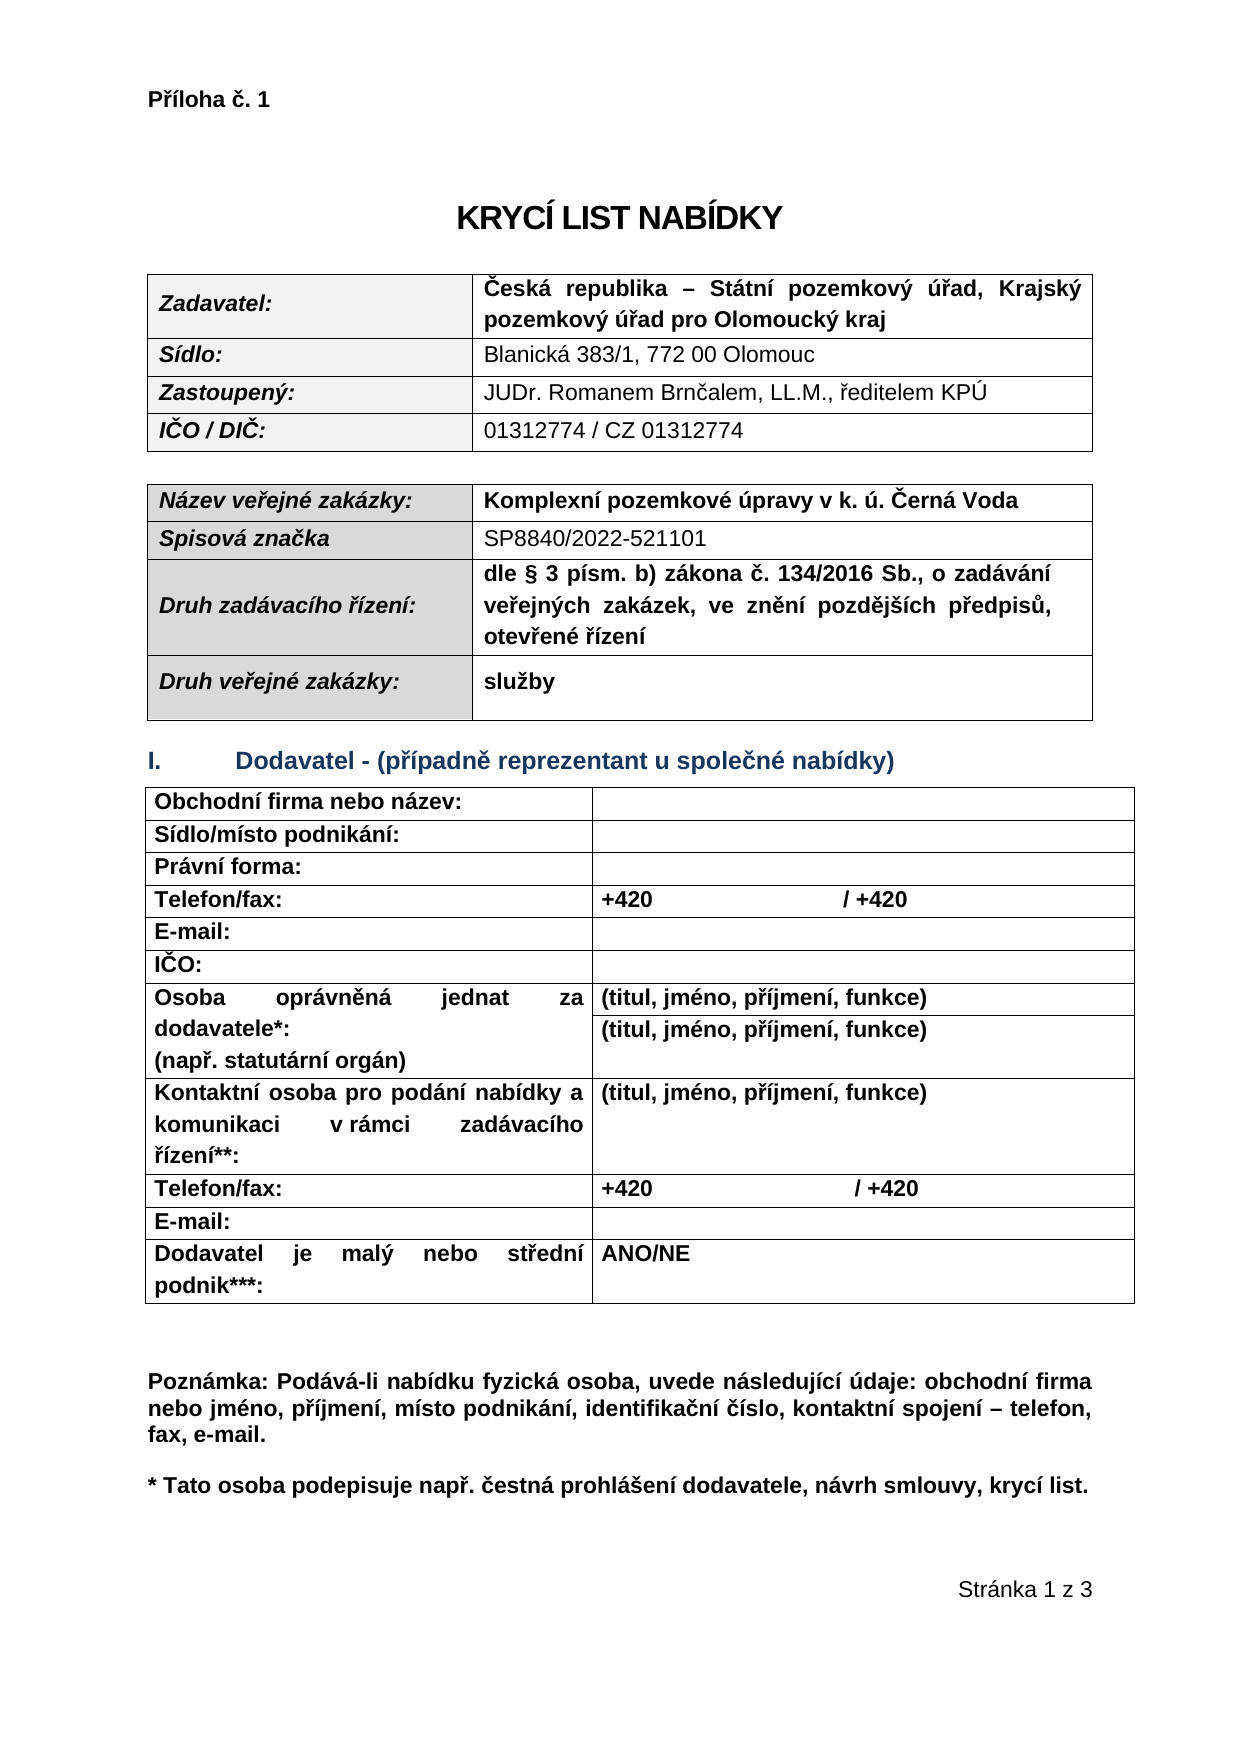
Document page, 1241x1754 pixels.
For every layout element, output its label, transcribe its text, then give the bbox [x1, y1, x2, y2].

table_cell +420 / +420 [593, 886, 1134, 917]
table_cell dle § 3 písm. b) zákona č. 134/2016 Sb., o zadávání veřejných zakázek, ve znění pozdějších předpisů, otevřené řízení [473, 560, 1092, 655]
table_cell Sídlo: [148, 339, 472, 376]
table_cell Druh zadávacího řízení: [148, 560, 472, 655]
table_header Název veřejné zakázky: [148, 485, 472, 521]
table_cell Kontaktní osoba pro podání nabídky a komunikaci v rámci zadávacího řízení**: [146, 1079, 592, 1174]
table_cell +420 / +420 [593, 1175, 1134, 1207]
table_header Obchodní firma nebo název: [146, 788, 592, 819]
table_cell Právní forma: [146, 853, 592, 885]
table_cell JUDr. Romanem Brnčalem, LL.M., ředitelem KPÚ [473, 377, 1092, 413]
table_cell Druh veřejné zakázky: [148, 656, 472, 719]
table_cell Dodavatel je malý nebo střední podnik***: [146, 1240, 592, 1303]
table_cell SP8840/2022-521101 [473, 522, 1092, 559]
table_cell (titul, jméno, příjmení, funkce) [593, 984, 1134, 1015]
table_header Zadavatel: [148, 275, 472, 338]
table_cell 01312774 / CZ 01312774 [473, 414, 1092, 451]
title Krycí list nabídky [148, 198, 1093, 236]
table_cell Zastoupený: [148, 377, 472, 413]
table_cell IČO / DIČ: [148, 414, 472, 451]
table_cell Telefon/fax: [146, 886, 592, 917]
table_cell IČO: [146, 951, 592, 982]
table_cell Telefon/fax: [146, 1175, 592, 1207]
table_cell [593, 1208, 1134, 1239]
table_cell [593, 821, 1134, 852]
table_cell Osoba oprávněná jednat za dodavatele*: (např. statutární orgán) [146, 984, 592, 1078]
table_cell E-mail: [146, 918, 592, 950]
subtitle Dodavatel - (případně reprezentant u společné nabídky) [148, 746, 1093, 774]
table_cell Spisová značka [148, 522, 472, 559]
table_cell ANO/NE [593, 1240, 1134, 1303]
text Poznámka: Podává-li nabídku fyzická osoba, uvede následující údaje: obchodní firma nebo jméno, příjmení, místo podnikání, identifikační číslo, kontaktní spojení – telefon, fax, e-mail. [148, 1368, 1093, 1447]
table_cell služby [473, 656, 1092, 719]
table_cell (titul, jméno, příjmení, funkce) [593, 1079, 1134, 1174]
text * Tato osoba podepisuje např. čestná prohlášení dodavatele, návrh smlouvy, krycí list. [148, 1472, 1093, 1499]
table_cell Sídlo/místo podnikání: [146, 821, 592, 852]
table_cell [593, 853, 1134, 885]
table_cell [593, 951, 1134, 982]
table_cell Blanická 383/1, 772 00 Olomouc [473, 339, 1092, 376]
table_cell E-mail: [146, 1208, 592, 1239]
table_header [593, 788, 1134, 819]
table_cell (titul, jméno, příjmení, funkce) [593, 1016, 1134, 1078]
table_header Česká republika – Státní pozemkový úřad, Krajský pozemkový úřad pro Olomoucký kraj [473, 275, 1092, 338]
table_cell [593, 918, 1134, 950]
table_header Komplexní pozemkové úpravy v k. ú. Černá Voda [473, 485, 1092, 521]
